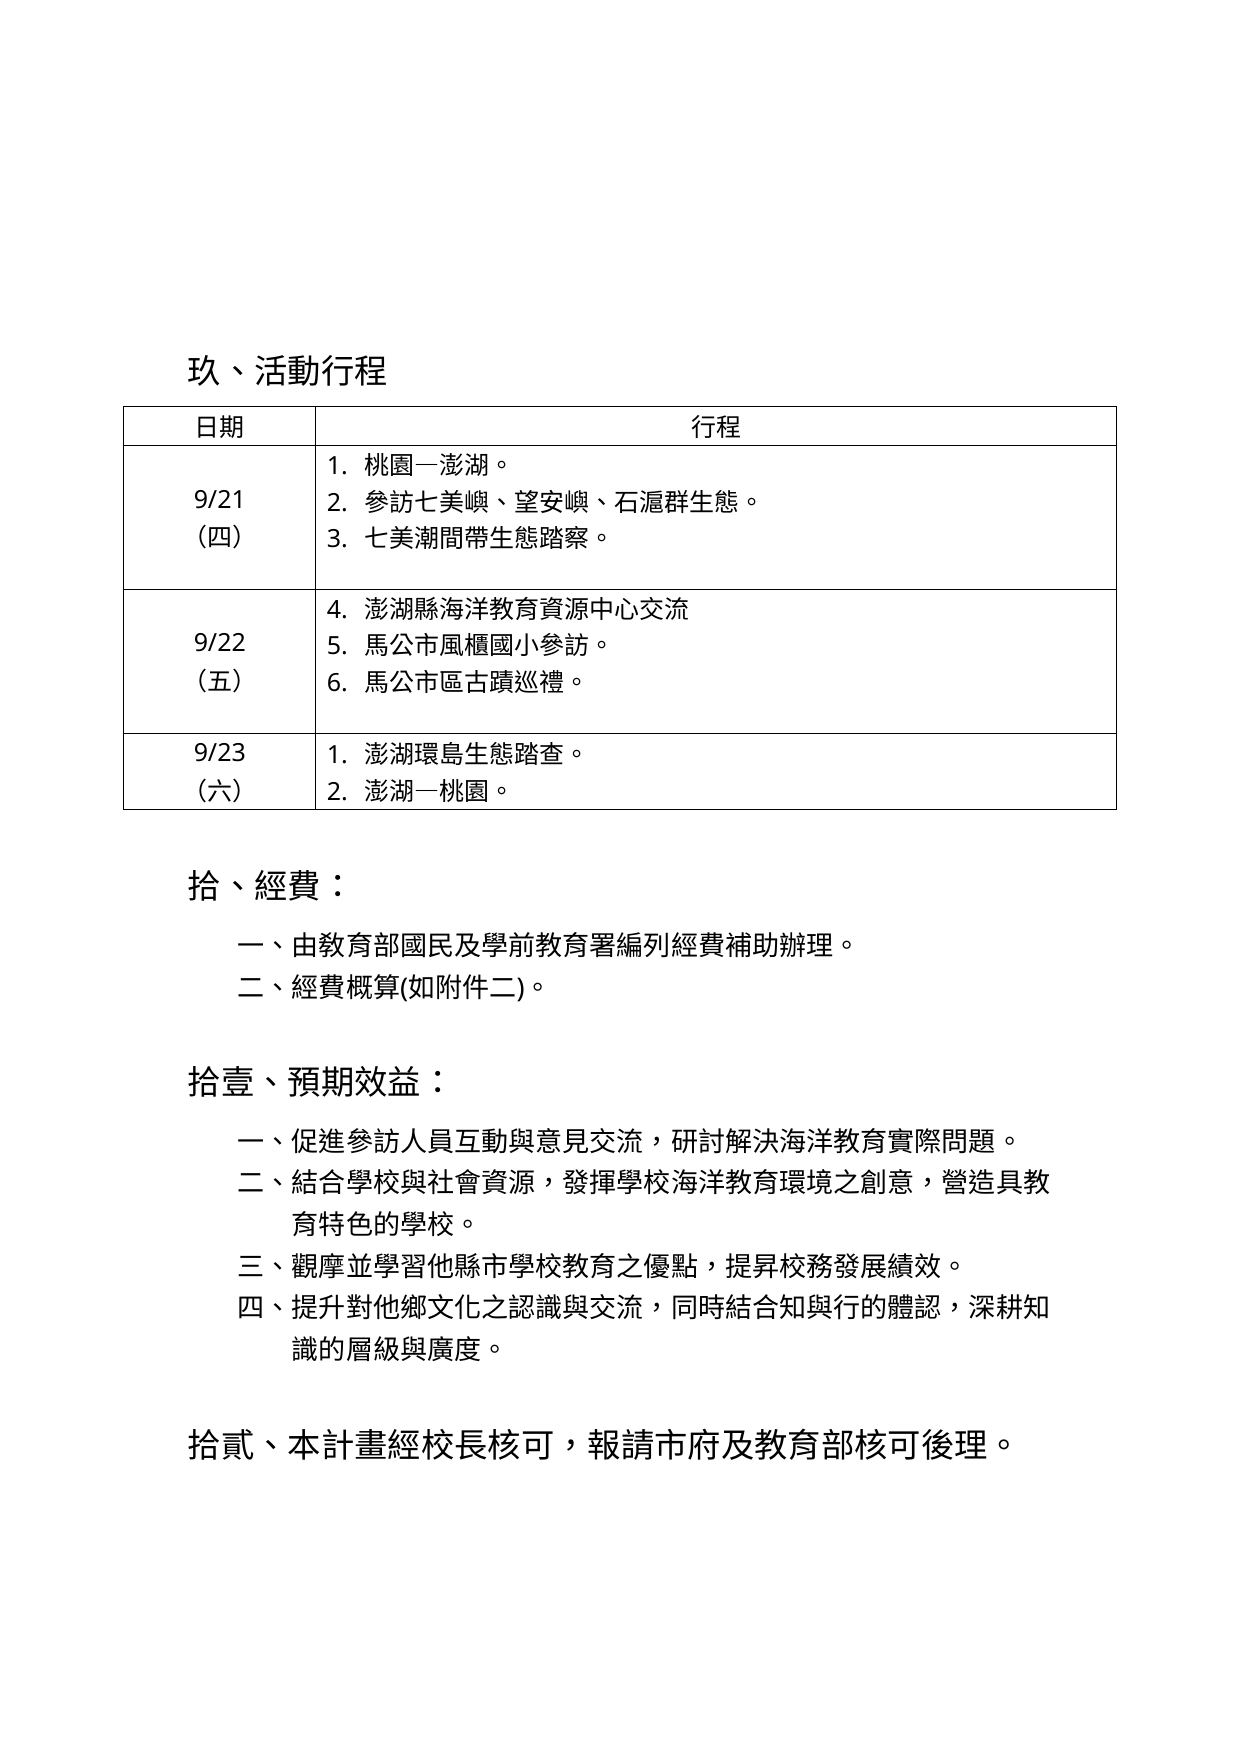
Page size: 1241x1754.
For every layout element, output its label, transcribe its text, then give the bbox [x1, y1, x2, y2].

table_header 行程 [316, 407, 1116, 445]
text 一、促進參訪人員互動與意見交流，研討解決海洋教育實際問題。 [237, 1118, 1053, 1159]
table_cell 9/23 （六） [124, 734, 315, 808]
text 拾、經費： [187, 847, 1053, 922]
table_cell 9/21 （四） [124, 446, 315, 588]
table_cell 9/22 （五） [124, 590, 315, 732]
text 拾貳、本計畫經校長核可，報請市府及教育部核可後理。 [187, 1405, 1053, 1480]
text 二、結合學校與社會資源，發揮學校海洋教育環境之創意，營造具教育特色的學校。 [237, 1159, 1053, 1243]
text 二、經費概算(如附件二)。 [237, 964, 1053, 1005]
table_cell 澎湖縣海洋教育資源中心交流 馬公市風櫃國小參訪。 馬公市區古蹟巡禮。 [316, 590, 1116, 732]
text 拾壹、預期效益： [187, 1043, 1053, 1118]
table_header 日期 [124, 407, 315, 445]
text 四、提升對他鄉文化之認識與交流，同時結合知與行的體認，深耕知識的層級與廣度。 [237, 1284, 1053, 1368]
table_cell 桃園—澎湖。 參訪七美嶼、望安嶼、石滬群生態。 七美潮間帶生態踏察。 [316, 446, 1116, 588]
text 玖、活動行程 [187, 331, 1053, 406]
text 三、觀摩並學習他縣市學校教育之優點，提昇校務發展績效。 [237, 1243, 1053, 1284]
table_cell 澎湖環島生態踏查。 澎湖—桃園。 [316, 734, 1116, 808]
text 一、由敎育部國民及學前教育署編列經費補助辦理。 [237, 922, 1053, 964]
